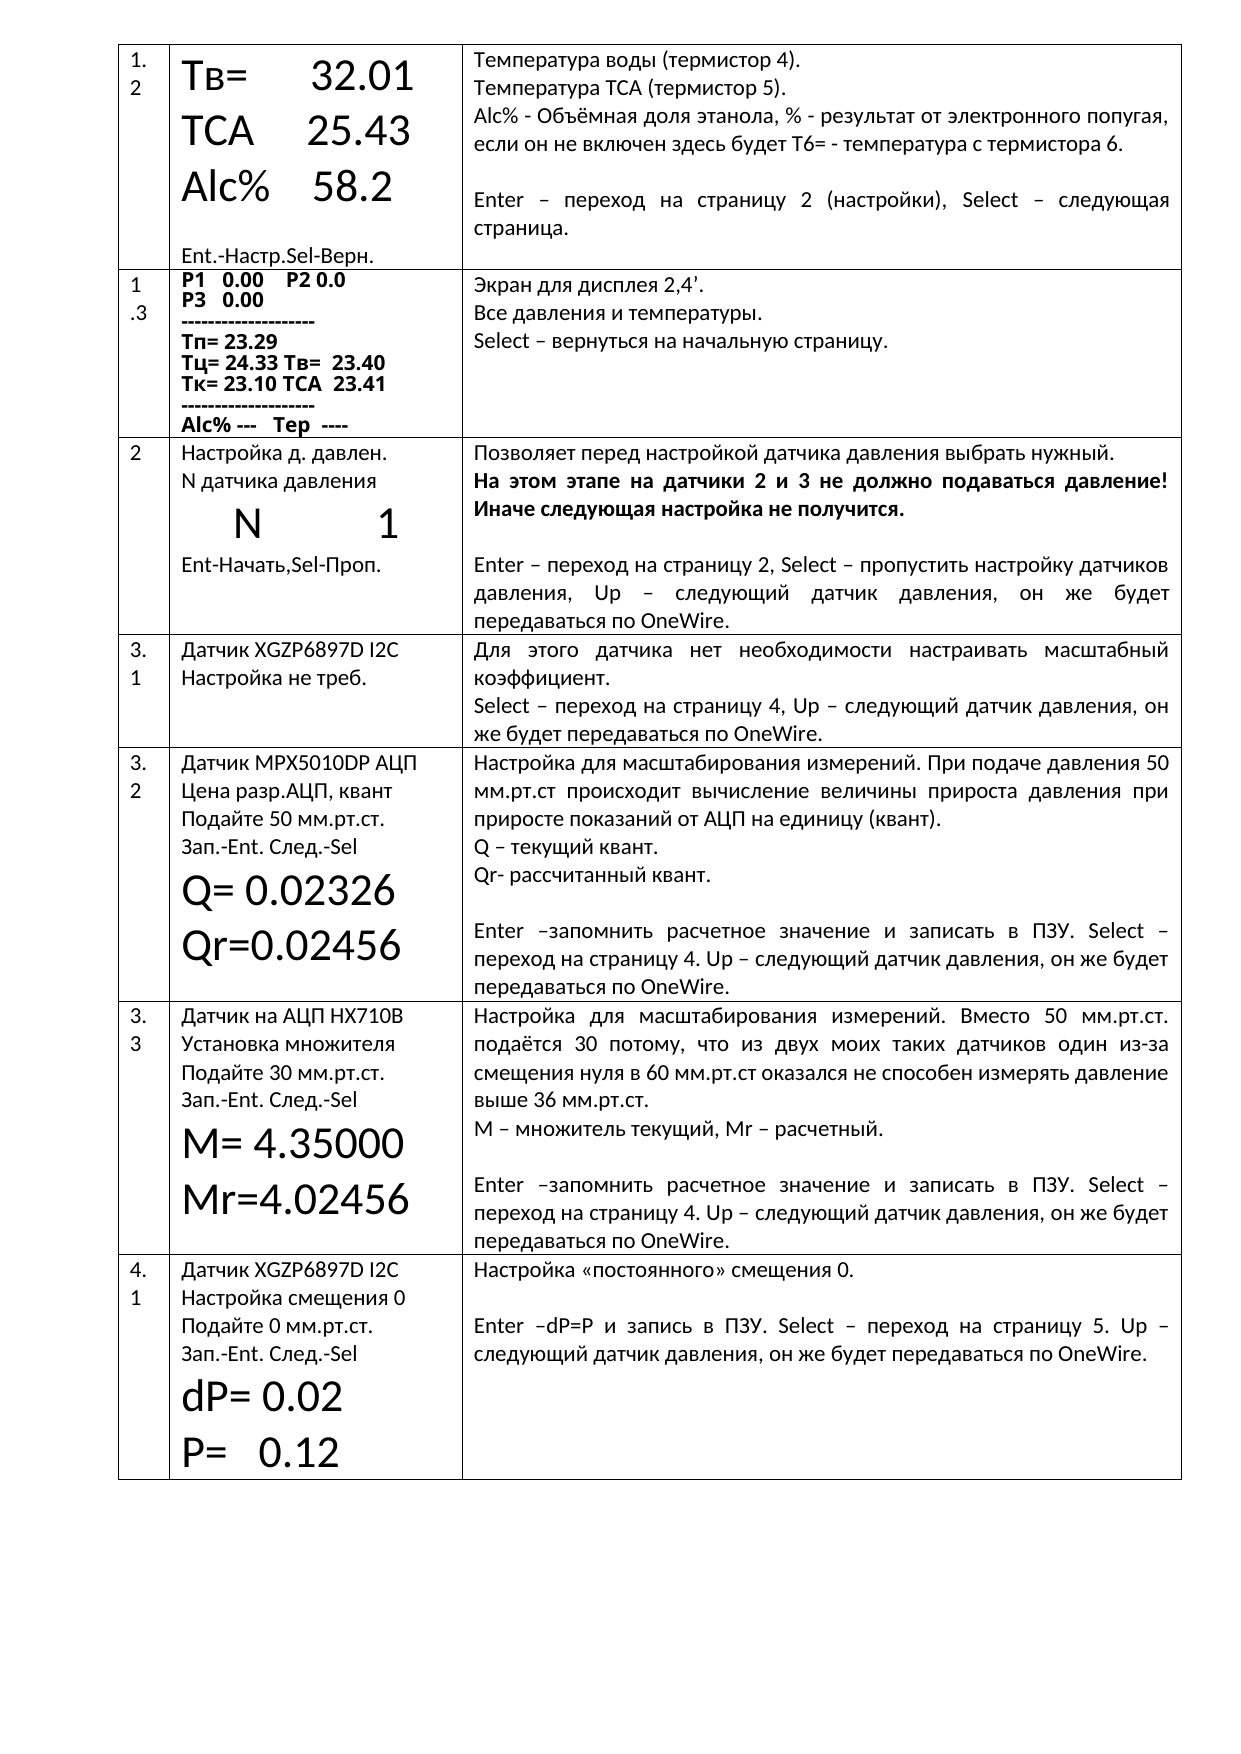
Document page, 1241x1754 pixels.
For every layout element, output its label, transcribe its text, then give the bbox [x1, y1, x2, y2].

table_cell Температура воды (термистор 4). Температура ТСА (термистор 5). Alc% - Объёмная доля этанола, % - результат от электронного попугая, если он не включен здесь будет Т6= - температура с термистора 6. Enter – переход на страницу 2 (настройки), Select – следующая страница. [463, 45, 1181, 269]
table_cell Настройка для масштабирования измерений. Вместо 50 мм.рт.ст. подаётся 30 потому, что из двух моих таких датчиков один из-за смещения нуля в 60 мм.рт.ст оказался не способен измерять давление выше 36 мм.рт.ст. М – множитель текущий, Mr – расчетный. Enter –запомнить расчетное значение и записать в ПЗУ. Select – переход на страницу 4. Up – следующий датчик давления, он же будет передаваться по OneWire. [463, 1002, 1181, 1254]
table_cell 2 [119, 438, 169, 634]
table_cell Тв= 32.01 ТСА 25.43 Alc% 58.2 Ent.-Настр.Sel-Верн. [170, 45, 462, 269]
table_cell 3.1 [119, 635, 169, 747]
table_cell 1.2 [119, 45, 169, 269]
table_cell 1.3 [119, 270, 169, 437]
table_cell Датчик XGZP6897D I2C Настройка смещения 0 Подайте 0 мм.рт.ст. Зап.-Ent. След.-Sel dP= 0.02 P= 0.12 [170, 1255, 462, 1479]
table_cell 3.3 [119, 1002, 169, 1254]
table_cell Настройка для масштабирования измерений. При подаче давления 50 мм.рт.ст происходит вычисление величины прироста давления при приросте показаний от АЦП на единицу (квант). Q – текущий квант. Qr- рассчитанный квант. Enter –запомнить расчетное значение и записать в ПЗУ. Select – переход на страницу 4. Up – следующий датчик давления, он же будет передаваться по OneWire. [463, 748, 1181, 1001]
table_cell Позволяет перед настройкой датчика давления выбрать нужный. На этом этапе на датчики 2 и 3 не должно подаваться давление! Иначе следующая настройка не получится. Enter – переход на страницу 2, Select – пропустить настройку датчиков давления, Up – следующий датчик давления, он же будет передаваться по OneWire. [463, 438, 1181, 634]
table_cell 3.2 [119, 748, 169, 1001]
table_cell Датчик MPX5010DP АЦП Цена разр.АЦП, квант Подайте 50 мм.рт.ст. Зап.-Ent. След.-Sel Q= 0.02326 Qr=0.02456 [170, 748, 462, 1001]
table_cell 4.1 [119, 1255, 169, 1479]
table_cell Настройка «постоянного» смещения 0. Enter –dP=P и запись в ПЗУ. Select – переход на страницу 5. Up – следующий датчик давления, он же будет передаваться по OneWire. [463, 1255, 1181, 1479]
table_cell Настройка д. давлен. N датчика давления N 1 Ent-Начать,Sel-Проп. [170, 438, 462, 634]
table_cell Датчик на АЦП HX710B Установка множителя Подайте 30 мм.рт.ст. Зап.-Ent. След.-Sel M= 4.35000 Mr=4.02456 [170, 1002, 462, 1254]
table_cell Экран для дисплея 2,4’. Все давления и температуры. Select – вернуться на начальную страницу. [463, 270, 1181, 437]
table_cell P1 0.00 P2 0.0 P3 0.00 -------------------- Tп= 23.29 Тц= 24.33 Тв= 23.40 Тк= 23.10 ТСА 23.41 -------------------- Аlc% --- Tep ---- [170, 270, 462, 437]
table_cell Датчик XGZP6897D I2C Настройка не треб. [170, 635, 462, 747]
table_cell Для этого датчика нет необходимости настраивать масштабный коэффициент. Select – переход на страницу 4, Up – следующий датчик давления, он же будет передаваться по OneWire. [463, 635, 1181, 747]
